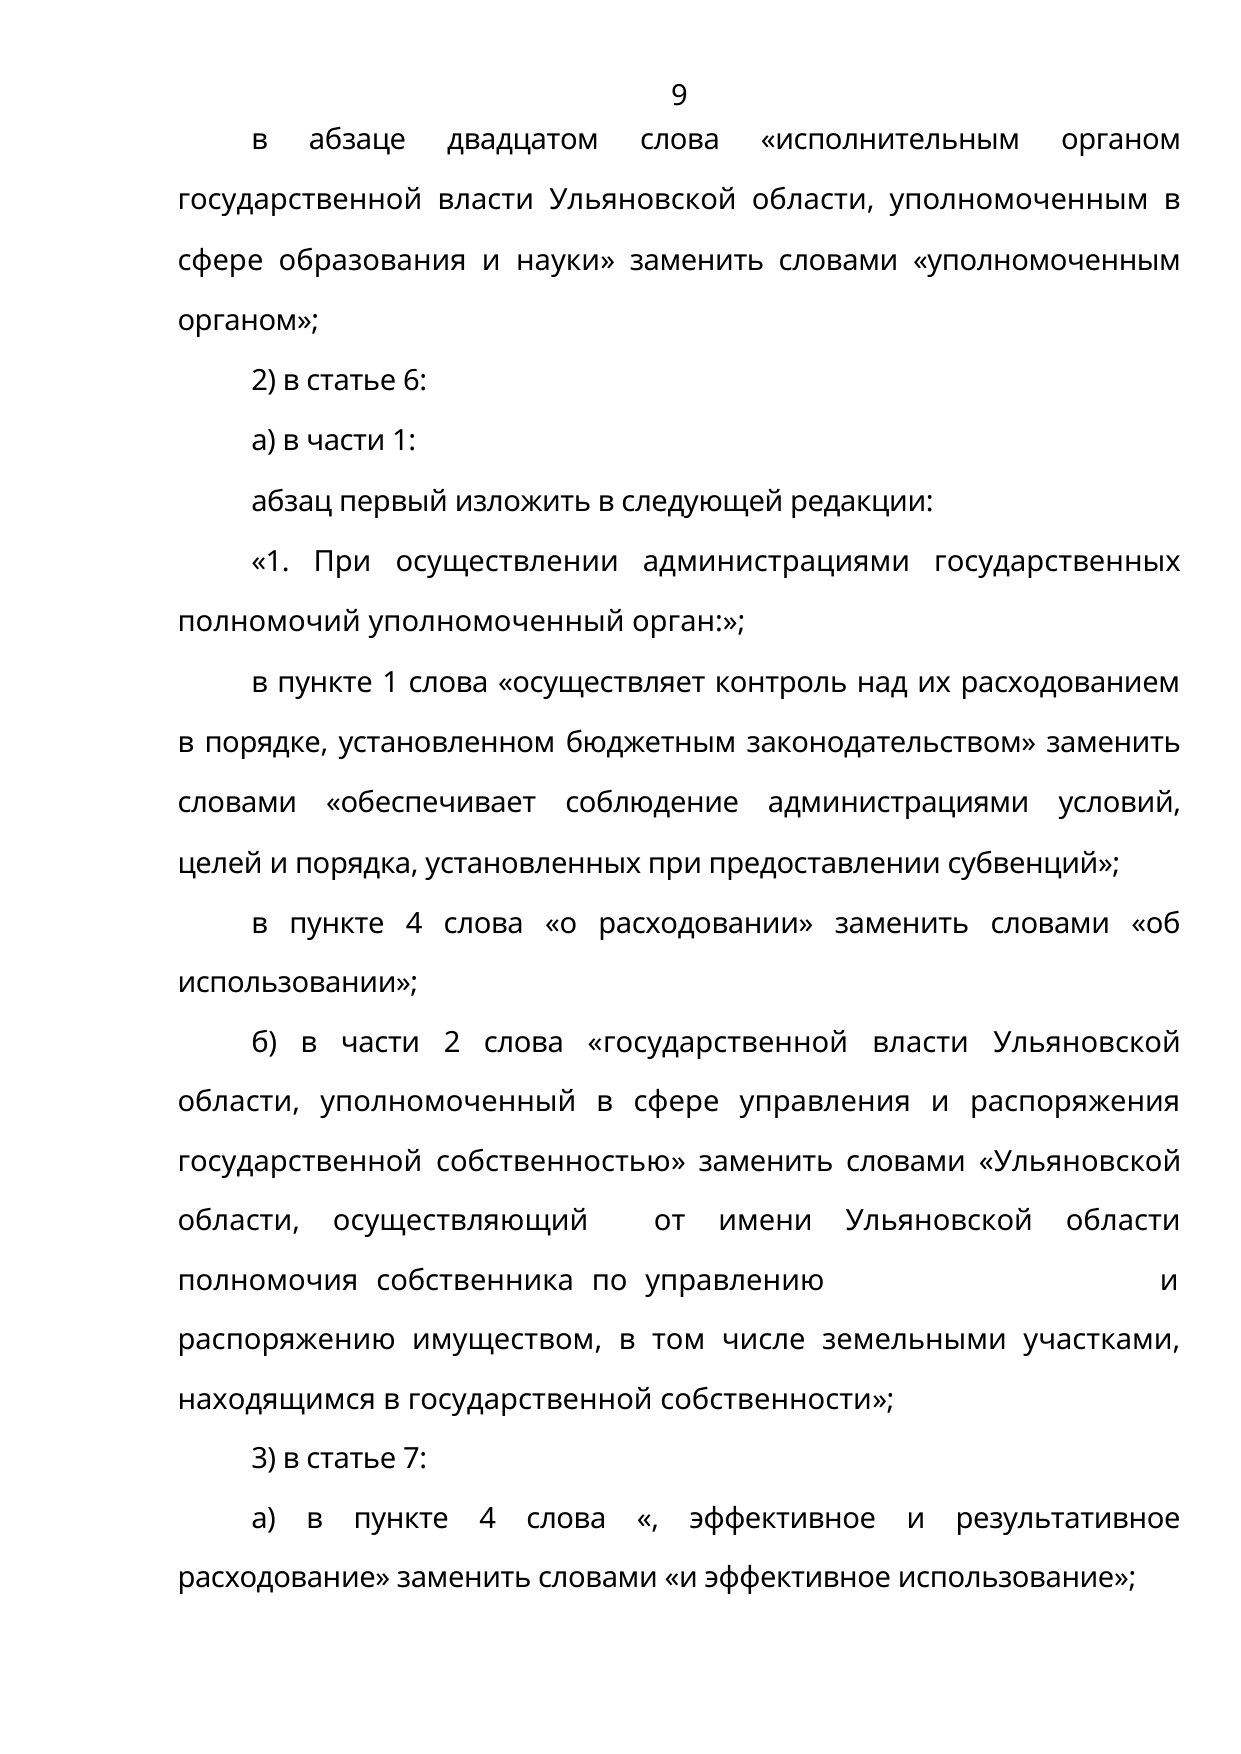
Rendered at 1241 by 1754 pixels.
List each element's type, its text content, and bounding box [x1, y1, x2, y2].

text 3) в статье 7: [177, 1437, 1181, 1477]
text абзац первый изложить в следующей редакции: [177, 480, 1181, 520]
text в абзаце двадцатом слова «исполнительным органом государственной власти Ульяновской области, уполномоченным в сфере образования и науки» заменить словами «уполномоченным органом»; [177, 118, 1181, 339]
text в пункте 4 слова «о расходовании» заменить словами «об использовании»; [177, 902, 1181, 1001]
text 2) в статье 6: [177, 359, 1181, 399]
text «1. При осуществлении администрациями государственных полномочий уполномоченный орган:»; [177, 540, 1181, 640]
text а) в пункте 4 слова «, эффективное и результативное расходование» заменить словами «и эффективное использование»; [177, 1497, 1181, 1596]
text б) в части 2 слова «государственной власти Ульяновской области, уполномоченный в сфере управления и распоряжения государственной собственностью» заменить словами «Ульяновской области, осуществляющий от имени Ульяновской области полномочия собственника по управлению и распоряжению имуществом, в том числе земельными участками, находящимся в государственной собственности»; [177, 1021, 1181, 1418]
text а) в части 1: [177, 420, 1181, 459]
text в пункте 1 слова «осуществляет контроль над их расходованием в порядке, установленном бюджетным законодательством» заменить словами «обеспечивает соблюдение администрациями условий, целей и порядка, установленных при предоставлении субвенций»; [177, 661, 1181, 882]
